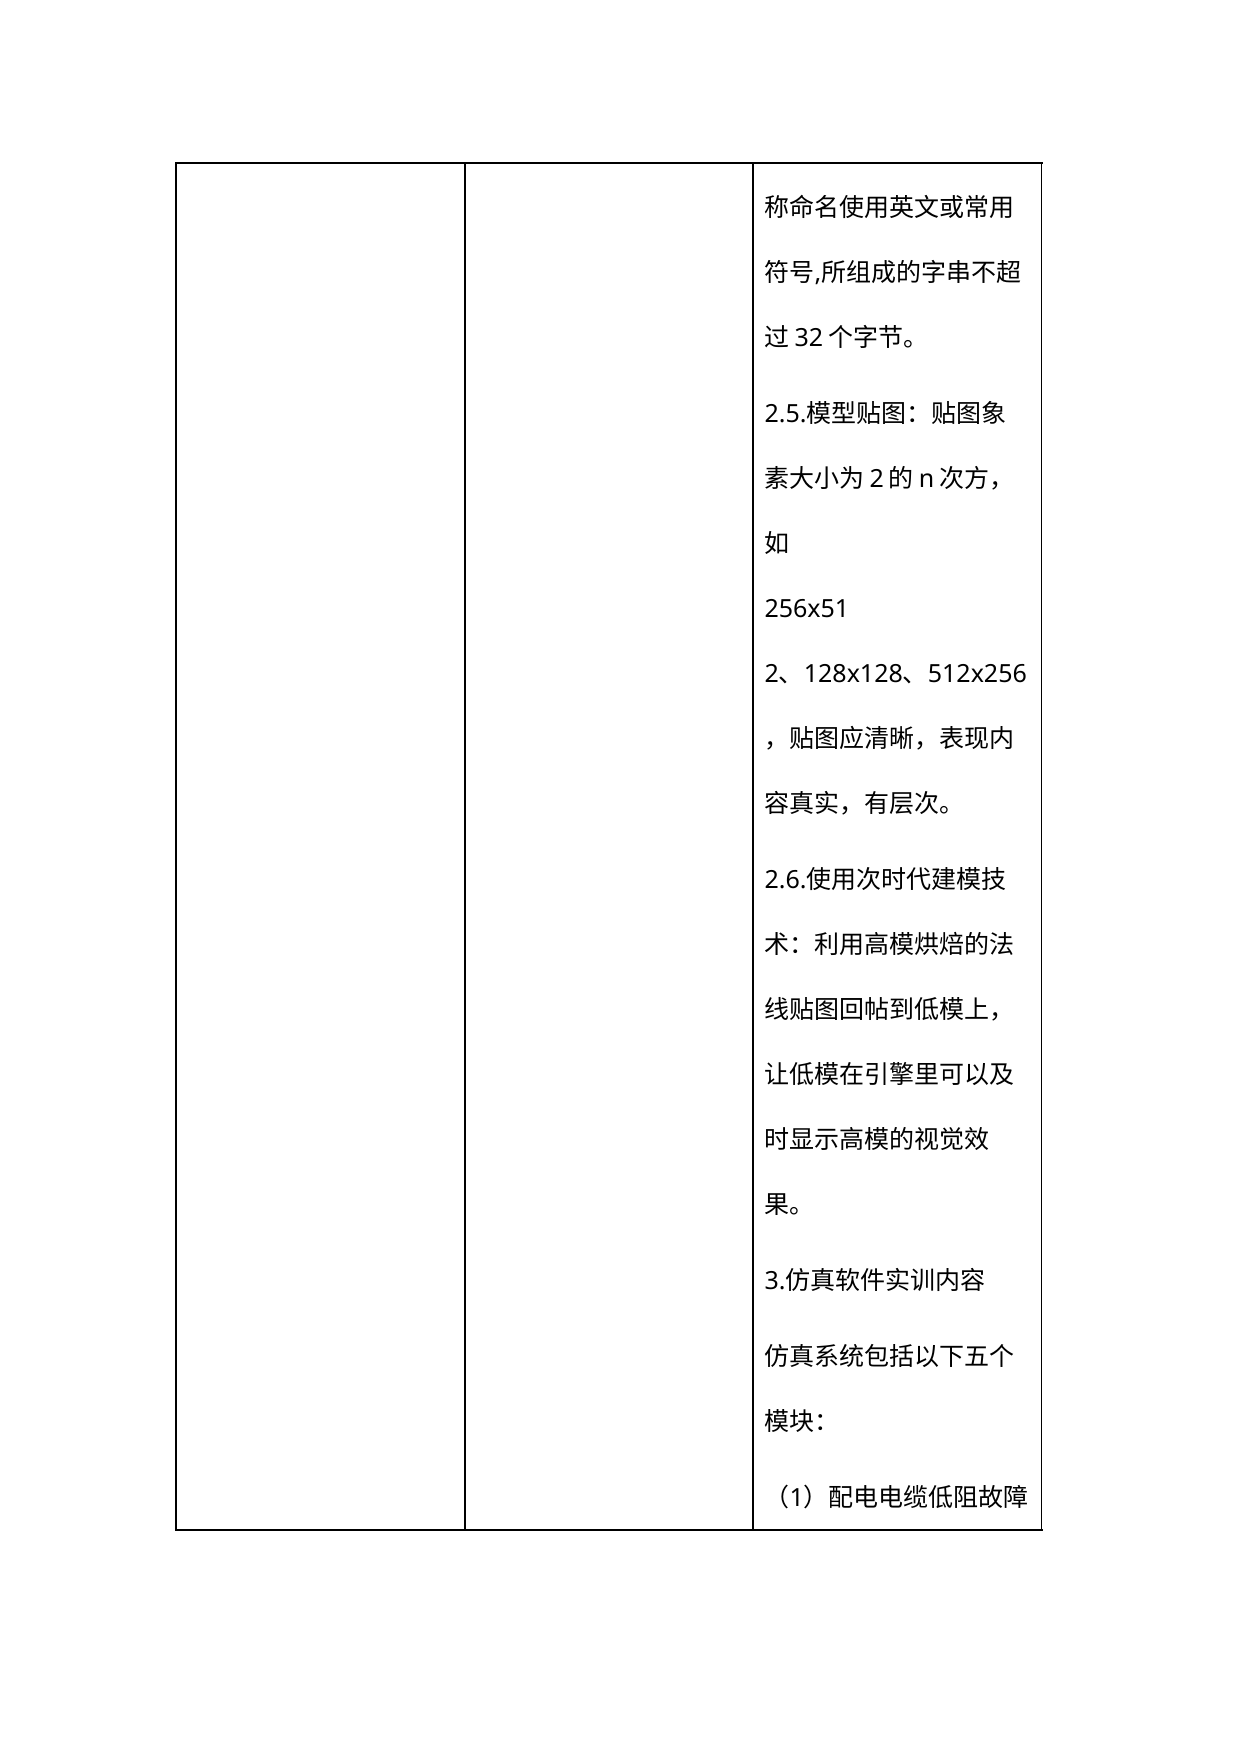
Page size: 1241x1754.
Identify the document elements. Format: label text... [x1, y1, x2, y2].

table_cell 1 [177, 164, 464, 1529]
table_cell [754, 164, 1041, 1529]
table_cell [466, 164, 752, 1529]
